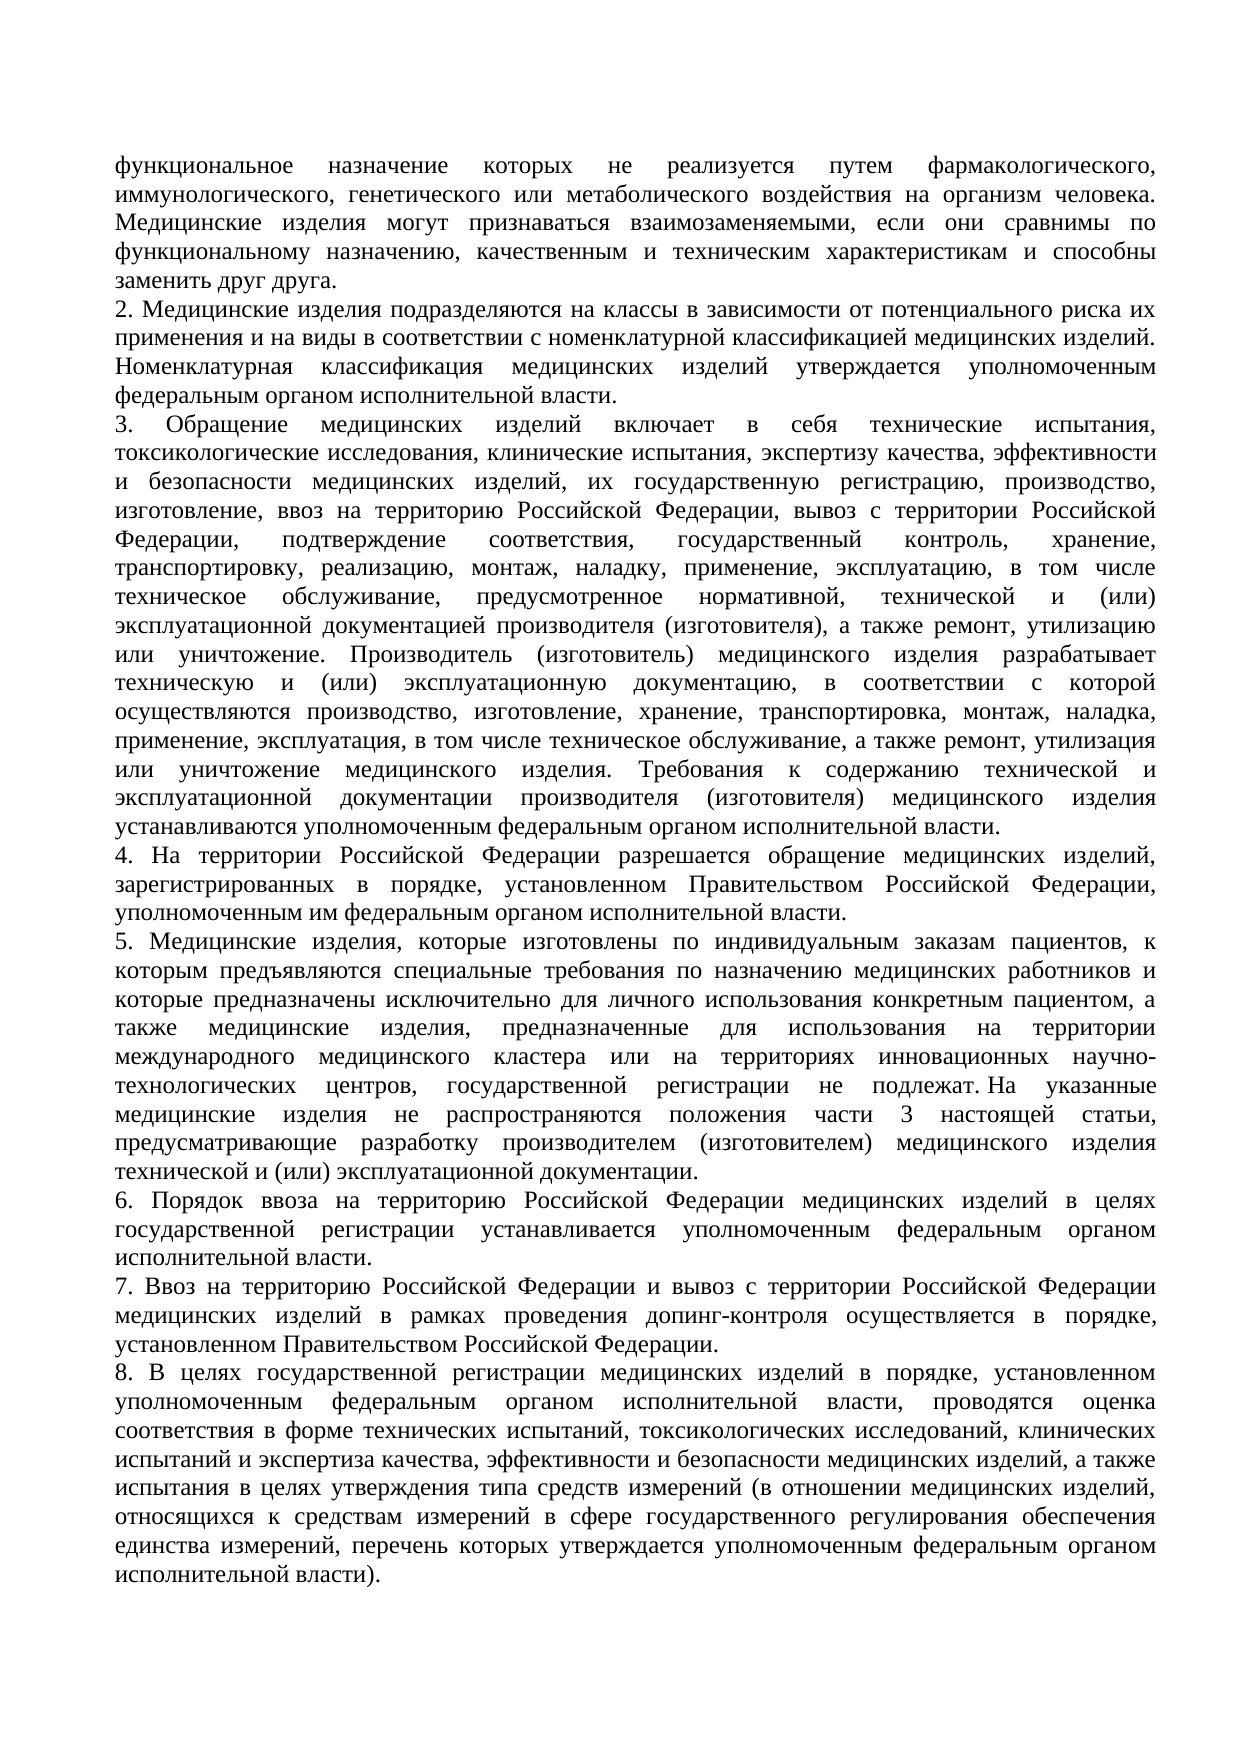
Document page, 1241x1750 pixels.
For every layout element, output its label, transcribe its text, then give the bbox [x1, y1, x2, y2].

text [114, 150, 1157, 294]
text 2. Медицинские изделия подразделяются на классы в зависимости от потенциального риска их применения и на виды в соответствии с номенклатурной классификацией медицинских изделий. Номенклатурная классификация медицинских изделий утверждается уполномоченным федеральным органом исполнительной власти. [114, 294, 1157, 409]
text 4. На территории Российской Федерации разрешается обращение медицинских изделий, зарегистрированных в порядке, установленном Правительством Российской Федерации, уполномоченным им федеральным органом исполнительной власти. [114, 840, 1157, 926]
text 3. Обращение медицинских изделий включает в себя технические испытания, токсикологические исследования, клинические испытания, экспертизу качества, эффективности и безопасности медицинских изделий, их государственную регистрацию, производство, изготовление, ввоз на территорию Российской Федерации, вывоз с территории Российской Федерации, подтверждение соответствия, государственный контроль, хранение, транспортировку, реализацию, монтаж, наладку, применение, эксплуатацию, в том числе техническое обслуживание, предусмотренное нормативной, технической и (или) эксплуатационной документацией производителя (изготовителя), а также ремонт, утилизацию или уничтожение. Производитель (изготовитель) медицинского изделия разрабатывает техническую и (или) эксплуатационную документацию, в соответствии с которой осуществляются производство, изготовление, хранение, транспортировка, монтаж, наладка, применение, эксплуатация, в том числе техническое обслуживание, а также ремонт, утилизация или уничтожение медицинского изделия. Требования к содержанию технической и эксплуатационной документации производителя (изготовителя) медицинского изделия устанавливаются уполномоченным федеральным органом исполнительной власти. [114, 409, 1157, 840]
text 6. Порядок ввоза на территорию Российской Федерации медицинских изделий в целях государственной регистрации устанавливается уполномоченным федеральным органом исполнительной власти. [114, 1185, 1157, 1271]
text 8. В целях государственной регистрации медицинских изделий в порядке, установленном уполномоченным федеральным органом исполнительной власти, проводятся оценка соответствия в форме технических испытаний, токсикологических исследований, клинических испытаний и экспертиза качества, эффективности и безопасности медицинских изделий, а также испытания в целях утверждения типа средств измерений (в отношении медицинских изделий, относящихся к средствам измерений в сфере государственного регулирования обеспечения единства измерений, перечень которых утверждается уполномоченным федеральным органом исполнительной власти). [114, 1357, 1157, 1587]
text 5. Медицинские изделия, которые изготовлены по индивидуальным заказам пациентов, к которым предъявляются специальные требования по назначению медицинских работников и которые предназначены исключительно для личного использования конкретным пациентом, а также медицинские изделия, предназначенные для использования на территории международного медицинского кластера или на территориях инновационных научно-технологических центров, государственной регистрации не подлежат. На указанные медицинские изделия не распространяются положения части 3 настоящей статьи, предусматривающие разработку производителем (изготовителем) медицинского изделия технической и (или) эксплуатационной документации. [114, 926, 1157, 1185]
text 7. Ввоз на территорию Российской Федерации и вывоз с территории Российской Федерации медицинских изделий в рамках проведения допинг-контроля осуществляется в порядке, установленном Правительством Российской Федерации. [114, 1271, 1157, 1357]
